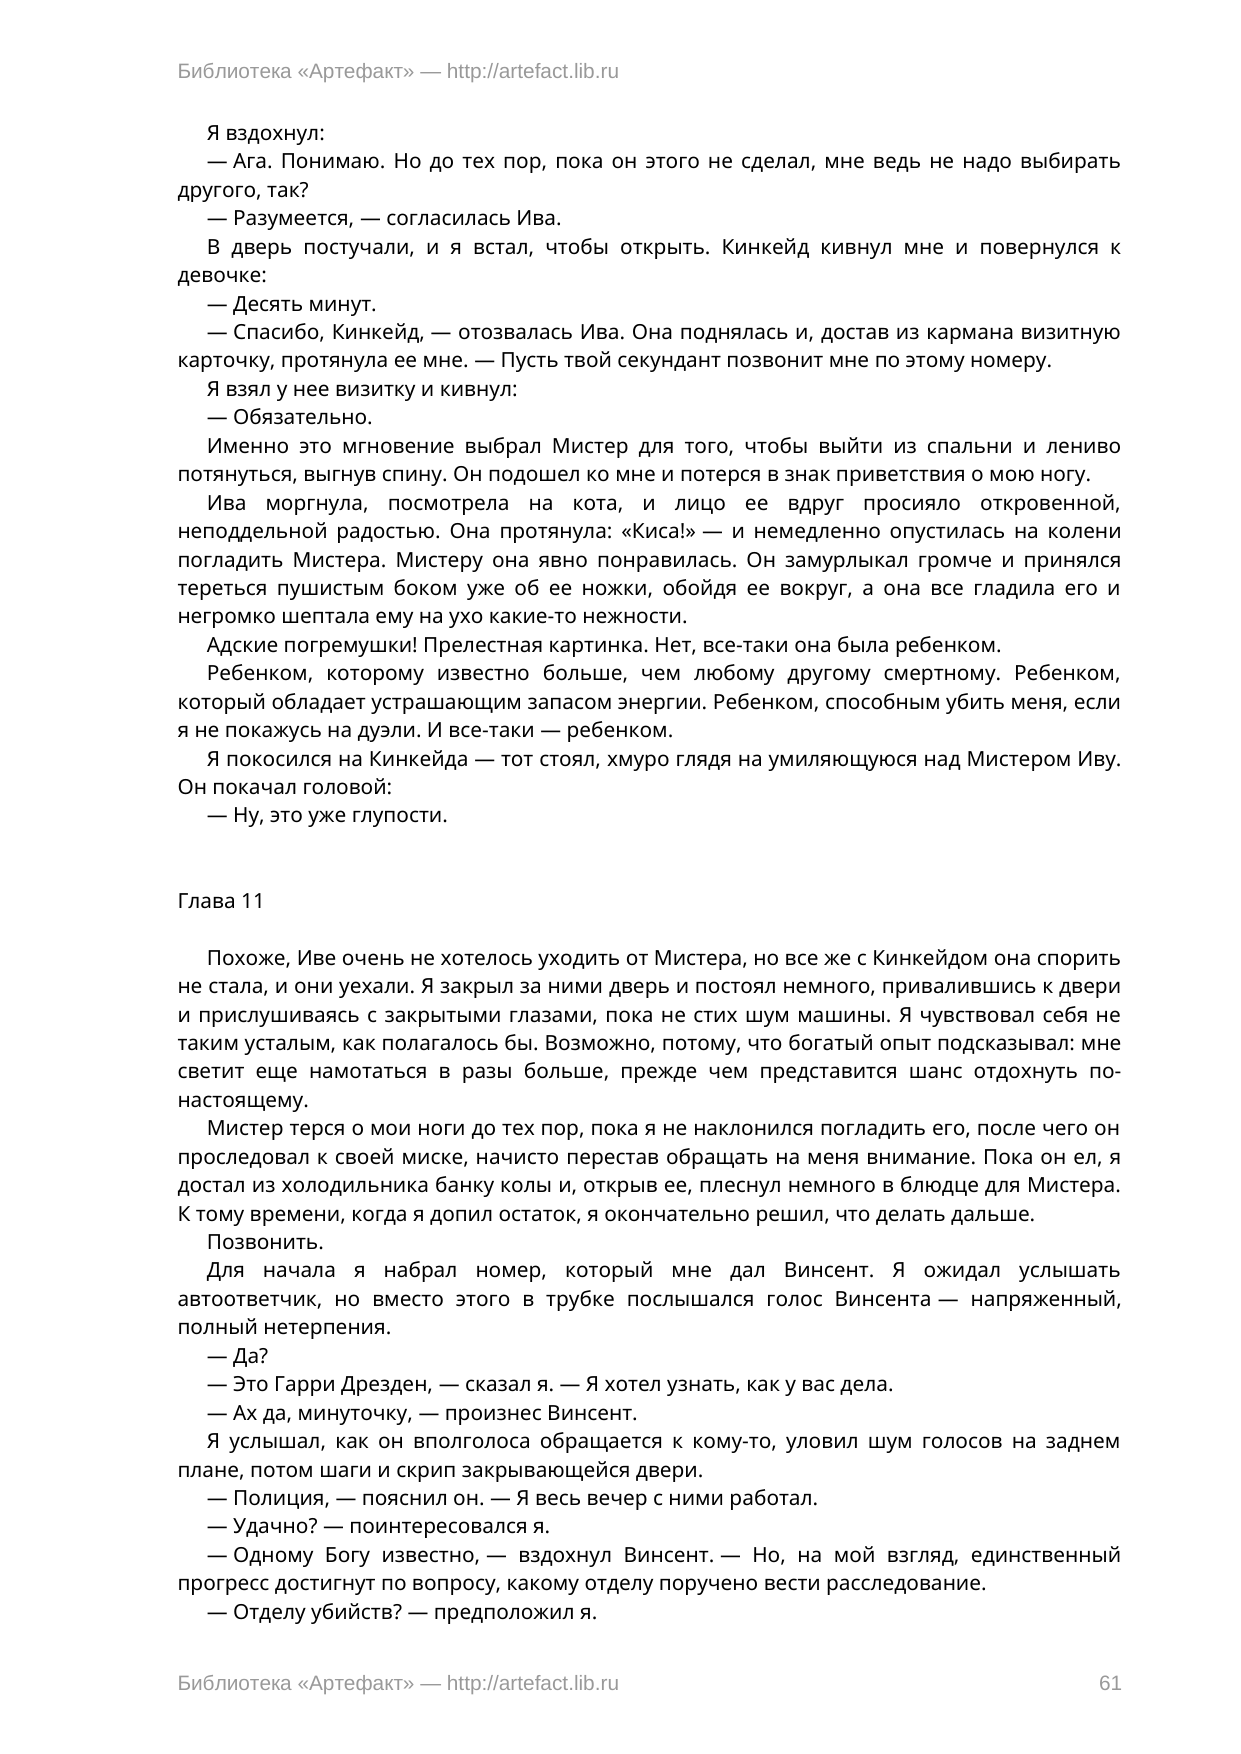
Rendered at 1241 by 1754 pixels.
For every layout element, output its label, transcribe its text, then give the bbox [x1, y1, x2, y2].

text — Да? [177, 1341, 1122, 1369]
text Похоже, Иве очень не хотелось уходить от Мистера, но все же с Кинкейдом она спорить не стала, и они уехали. Я закрыл за ними дверь и постоял немного, привалившись к двери и прислушиваясь с закрытыми глазами, пока не стих шум машины. Я чувствовал себя не таким усталым, как полагалось бы. Возможно, потому, что богатый опыт подсказывал: мне светит еще намотаться в разы больше, прежде чем представится шанс отдохнуть по-настоящему. [177, 943, 1122, 1113]
text — Полиция, — пояснил он. — Я весь вечер с ними работал. [177, 1483, 1122, 1512]
text Ива моргнула, посмотрела на кота, и лицо ее вдруг просияло откровенной, неподдельной радостью. Она протянула: «Киса!» — и немедленно опустилась на колени погладить Мистера. Мистеру она явно понравилась. Он замурлыкал громче и принялся тереться пушистым боком уже об ее ножки, обойдя ее вокруг, а она все гладила его и негромко шептала ему на ухо какие-то нежности. [177, 488, 1122, 630]
subtitle Глава 11 [177, 886, 1122, 914]
text — Обязательно. [177, 402, 1122, 431]
text Адские погремушки! Прелестная картинка. Нет, все-таки она была ребенком. [177, 630, 1122, 658]
text — Ну, это уже глупости. [177, 801, 1122, 829]
text Позвонить. [177, 1227, 1122, 1256]
text В дверь постучали, и я встал, чтобы открыть. Кинкейд кивнул мне и повернулся к девочке: [177, 232, 1122, 289]
text Я услышал, как он вполголоса обращается к кому-то, уловил шум голосов на заднем плане, потом шаги и скрип закрывающейся двери. [177, 1426, 1122, 1483]
text — Ага. Понимаю. Но до тех пор, пока он этого не сделал, мне ведь не надо выбирать другого, так? [177, 147, 1122, 203]
text — Одному Богу известно, — вздохнул Винсент. — Но, на мой взгляд, единственный прогресс достигнут по вопросу, какому отделу поручено вести расследование. [177, 1540, 1122, 1597]
text Я покосился на Кинкейда — тот стоял, хмуро глядя на умиляющуюся над Мистером Иву. Он покачал головой: [177, 744, 1122, 801]
text — Удачно? — поинтересовался я. [177, 1512, 1122, 1540]
text Именно это мгновение выбрал Мистер для того, чтобы выйти из спальни и лениво потянуться, выгнув спину. Он подошел ко мне и потерся в знак приветствия о мою ногу. [177, 431, 1122, 488]
text Ребенком, которому известно больше, чем любому другому смертному. Ребенком, который обладает устрашающим запасом энергии. Ребенком, способным убить меня, если я не покажусь на дуэли. И все-таки — ребенком. [177, 658, 1122, 744]
text Я вздохнул: [177, 118, 1122, 147]
text — Ах да, минуточку, — произнес Винсент. [177, 1398, 1122, 1426]
text Я взял у нее визитку и кивнул: [177, 374, 1122, 402]
text — Отделу убийств? — предположил я. [177, 1597, 1122, 1625]
text — Спасибо, Кинкейд, — отозвалась Ива. Она поднялась и, достав из кармана визитную карточку, протянула ее мне. — Пусть твой секундант позвонит мне по этому номеру. [177, 317, 1122, 374]
text — Десять минут. [177, 289, 1122, 317]
text — Это Гарри Дрезден, — сказал я. — Я хотел узнать, как у вас дела. [177, 1369, 1122, 1398]
text — Разумеется, — согласилась Ива. [177, 203, 1122, 232]
text Для начала я набрал номер, который мне дал Винсент. Я ожидал услышать автоответчик, но вместо этого в трубке послышался голос Винсента — напряженный, полный нетерпения. [177, 1256, 1122, 1341]
text Мистер терся о мои ноги до тех пор, пока я не наклонился погладить его, после чего он проследовал к своей миске, начисто перестав обращать на меня внимание. Пока он ел, я достал из холодильника банку колы и, открыв ее, плеснул немного в блюдце для Мистера. К тому времени, когда я допил остаток, я окончательно решил, что делать дальше. [177, 1113, 1122, 1227]
